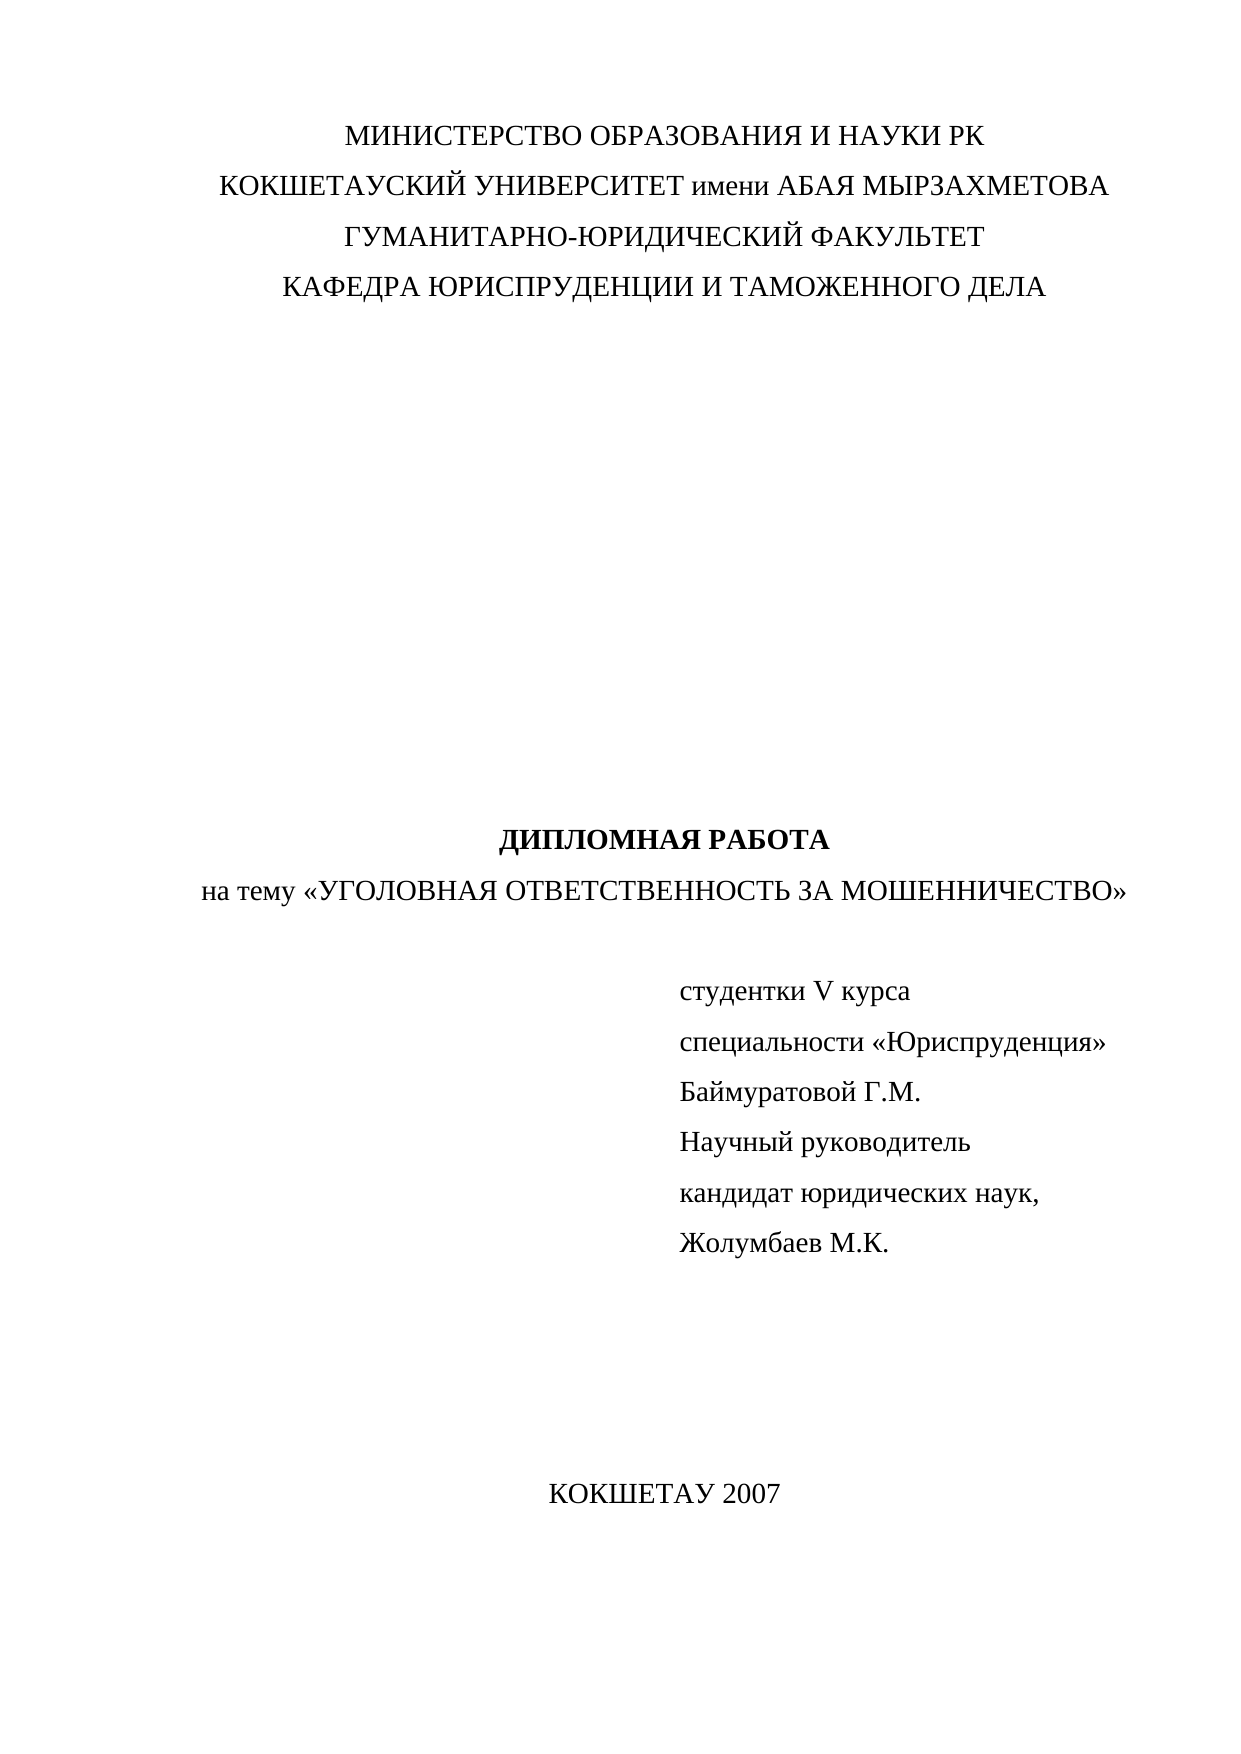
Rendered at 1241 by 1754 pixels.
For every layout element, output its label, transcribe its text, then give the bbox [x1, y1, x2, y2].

text МИНИСТЕРСТВО ОБРАЗОВАНИЯ И НАУКИ РК [177, 118, 1152, 152]
text ДИПЛОМНАЯ РАБОТА [177, 822, 1152, 856]
text специальности «Юриспруденция» [679, 1024, 1152, 1057]
text КОКШЕТАУ 2007 [177, 1477, 1152, 1510]
text КОКШЕТАУСКИЙ УНИВЕРСИТЕТ имени АБАЯ МЫРЗАХМЕТОВА [177, 168, 1152, 202]
text КАФЕДРА ЮРИСПРУДЕНЦИИ И ТАМОЖЕННОГО ДЕЛА [177, 269, 1152, 303]
text на тему «УГОЛОВНАЯ ОТВЕТСТВЕННОСТЬ ЗА МОШЕННИЧЕСТВО» [177, 873, 1152, 906]
text Жолумбаев М.К. [679, 1225, 1152, 1258]
text ГУМАНИТАРНО-ЮРИДИЧЕСКИЙ ФАКУЛЬТЕТ [177, 219, 1152, 252]
text Научный руководитель [679, 1124, 1152, 1158]
text студентки V курса [679, 973, 1152, 1007]
text кандидат юридических наук, [679, 1175, 1152, 1208]
text Баймуратовой Г.М. [679, 1074, 1152, 1108]
